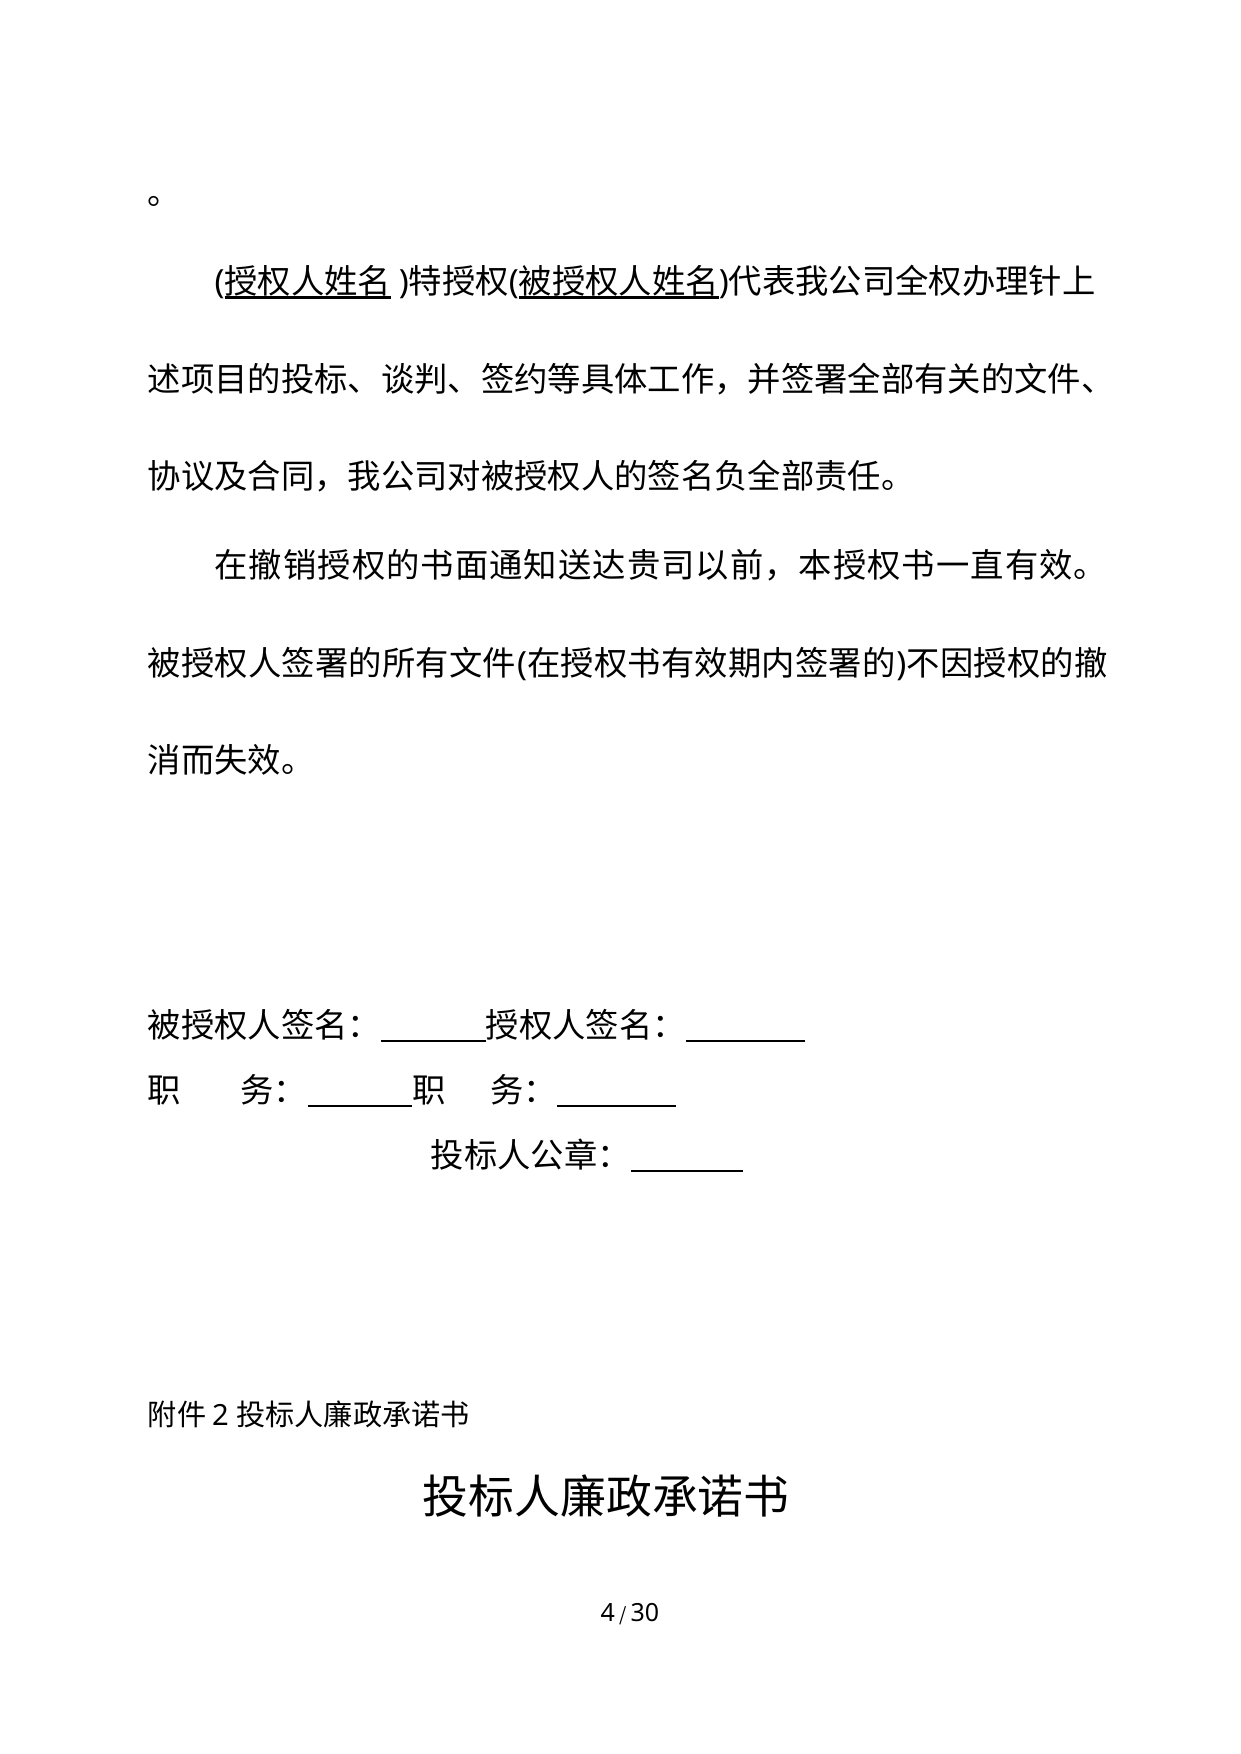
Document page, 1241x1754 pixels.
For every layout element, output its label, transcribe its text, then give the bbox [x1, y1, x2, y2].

text 附件2 投标人廉政承诺书 [148, 1380, 1107, 1445]
text 在撤销授权的书面通知送达贵司以前，本授权书一直有效。被授权人签署的所有文件(在授权书有效期内签署的)不因授权的撤消而失效。 [148, 531, 1107, 791]
text 投标人公章： [223, 1120, 1107, 1185]
text 被授权人签名： 授权人签名： [148, 990, 1107, 1055]
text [148, 157, 1107, 222]
text (授权人姓名 )特授权(被授权人姓名)代表我公司全权办理针上述项目的投标、谈判、签约等具体工作，并签署全部有关的文件、协议及合同，我公司对被授权人的签名负全部责任。 [148, 247, 1107, 507]
text 投标人廉政承诺书 [148, 1445, 1107, 1543]
text 职 务： 职 务： [148, 1055, 1107, 1120]
